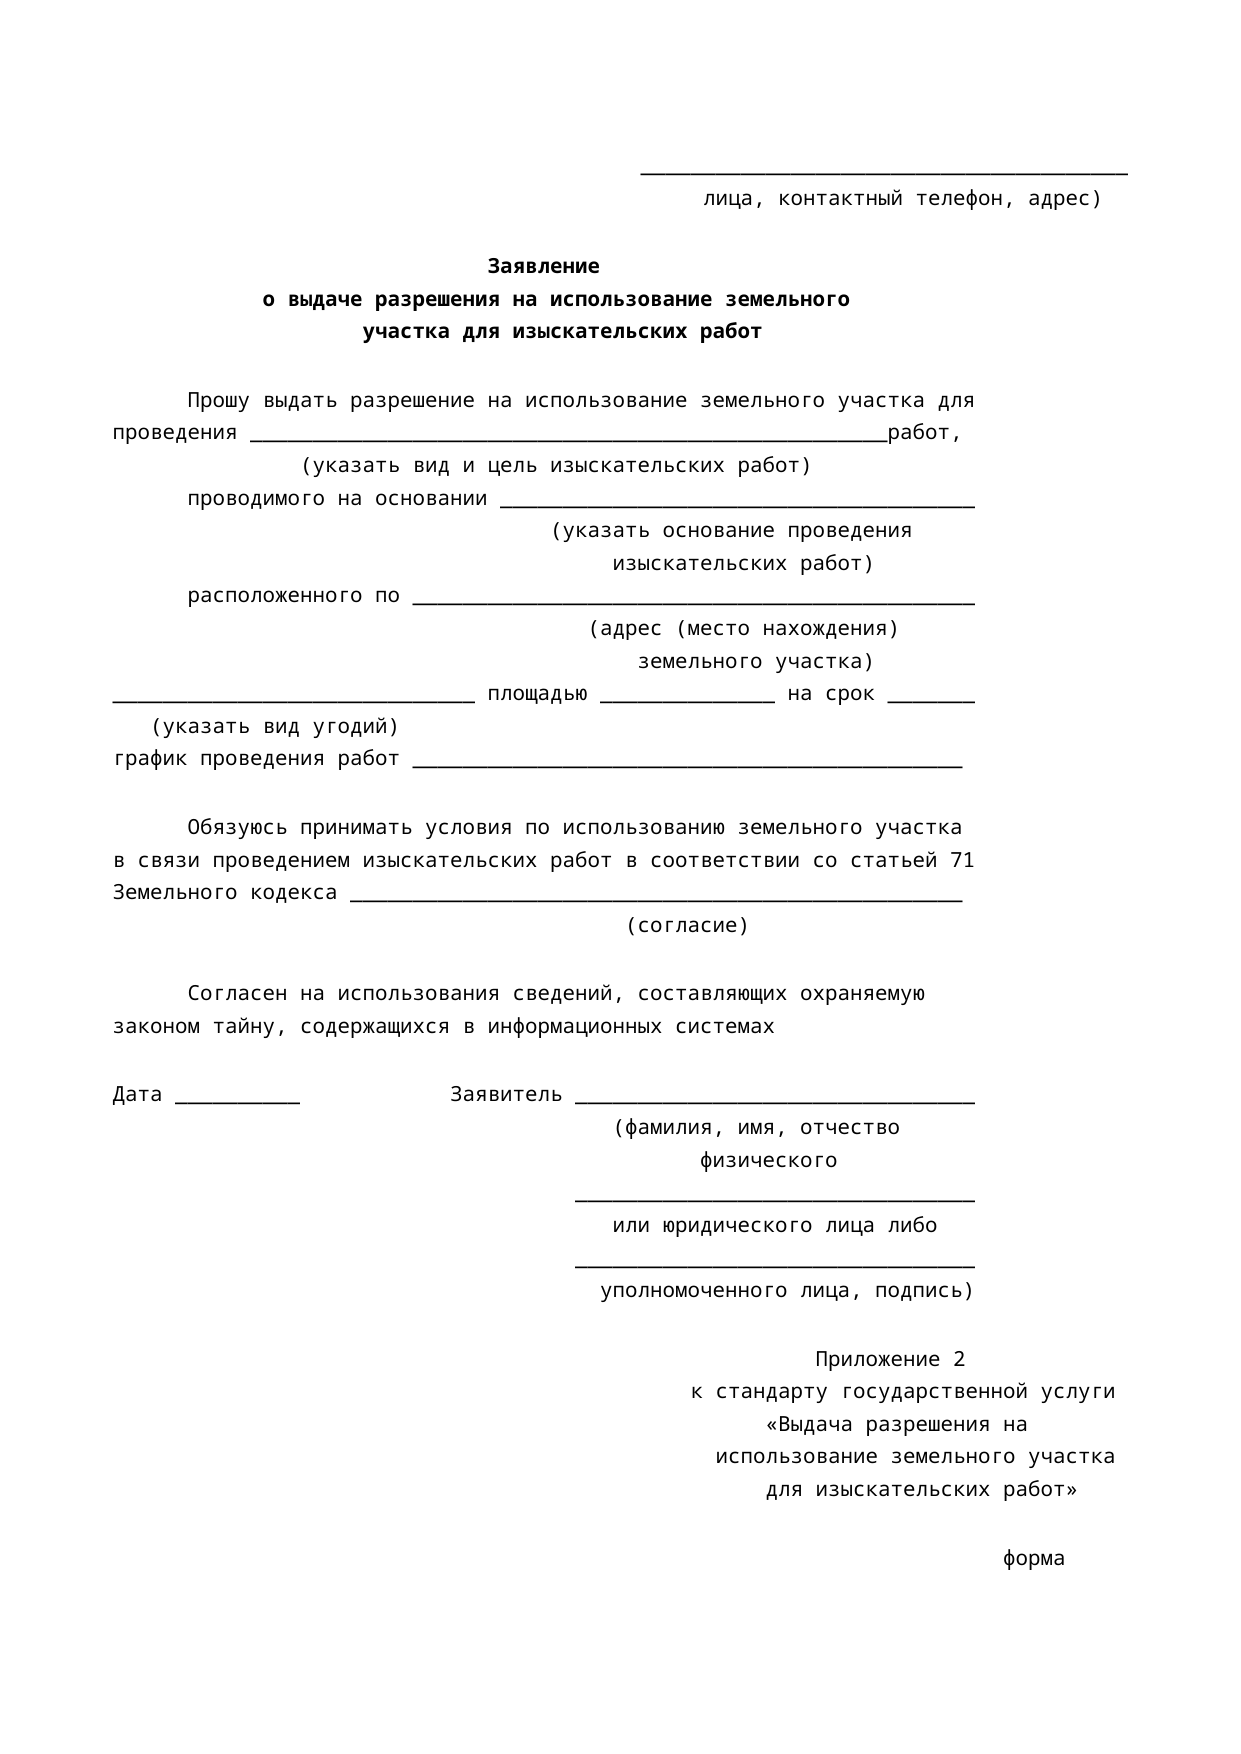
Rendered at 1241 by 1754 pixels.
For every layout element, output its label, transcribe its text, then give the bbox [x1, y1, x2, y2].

text Согласен на использования сведений, составляющих охраняемую законом тайну, содержащихся в информационных системах [112, 978, 1128, 1039]
text Заявление о выдаче разрешения на использование земельного участка для изыскательских работ [112, 251, 1128, 345]
text Прошу выдать разрешение на использование земельного участка для проведения ___________________________________________________работ, (указать вид и цель изыскательских работ) проводимого на основании ______________________________________ (указать основание проведения изыскательских работ) расположенного по _____________________________________________ (адрес (место нахождения) земельного участка) _____________________________ площадью ______________ на срок _______ (указать вид угодий) график проведения работ ____________________________________________ [112, 385, 1128, 772]
text Обязуюсь принимать условия по использованию земельного участка в связи проведением изыскательских работ в соответствии со статьей 71 Земельного кодекса _________________________________________________ (согласие) [112, 812, 1128, 938]
text форма [112, 1543, 1128, 1571]
text Дата __________ Заявитель ________________________________ (фамилия, имя, отчество физического ________________________________ или юридического лица либо ________________________________ уполномоченного лица, подпись) [112, 1079, 1128, 1304]
text Приложение 2 к стандарту государственной услуги «Выдача разрешения на использование земельного участка для изыскательских работ» [112, 1344, 1128, 1503]
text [112, 150, 1128, 211]
